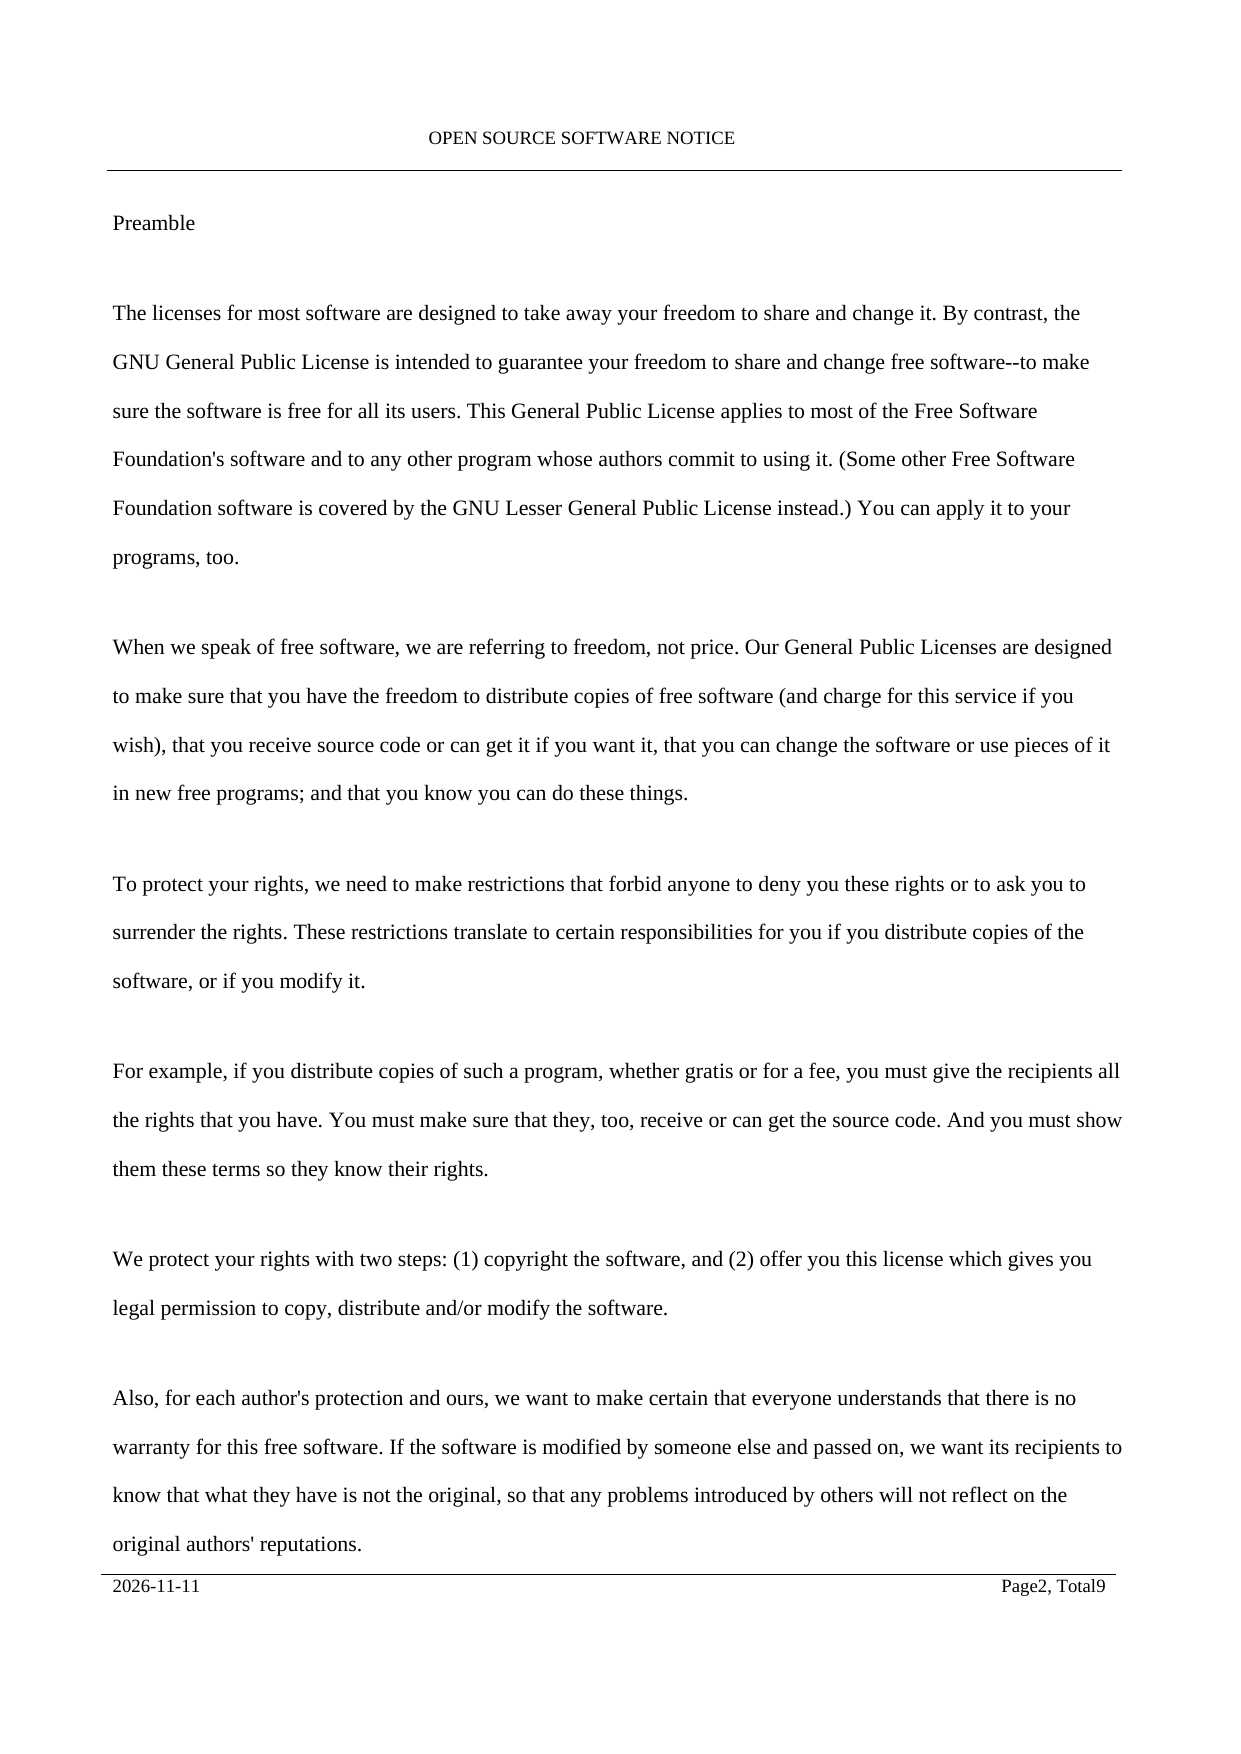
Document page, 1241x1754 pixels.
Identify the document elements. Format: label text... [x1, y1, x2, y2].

text Also, for each author's protection and ours, we want to make certain that everyone understands that there is no warranty for this free software. If the software is modified by someone else and passed on, we want its recipients to know that what they have is not the original, so that any problems introduced by others will not reflect on the original authors' reputations. [112, 1381, 1128, 1560]
text When we speak of free software, we are referring to freedom, not price. Our General Public Licenses are designed to make sure that you have the freedom to distribute copies of free software (and charge for this service if you wish), that you receive source code or can get it if you want it, that you can change the software or use pieces of it in new free programs; and that you know you can do these things. [112, 631, 1128, 809]
text Preamble [112, 206, 1128, 239]
text For example, if you distribute copies of such a program, whether gratis or for a fee, you must give the recipients all the rights that you have. You must make sure that they, too, receive or can get the source code. And you must show them these terms so they know their rights. [112, 1055, 1128, 1185]
text To protect your rights, we need to make restrictions that forbid anyone to deny you these rights or to ask you to surrender the rights. These restrictions translate to certain responsibilities for you if you distribute copies of the software, or if you modify it. [112, 867, 1128, 997]
text We protect your rights with two steps: (1) copyright the software, and (2) offer you this license which gives you legal permission to copy, distribute and/or modify the software. [112, 1242, 1128, 1324]
text The licenses for most software are designed to take away your freedom to share and change it. By contrast, the GNU General Public License is intended to guarantee your freedom to share and change free software--to make sure the software is free for all its users. This General Public License applies to most of the Free Software Foundation's software and to any other program whose authors commit to using it. (Some other Free Software Foundation software is covered by the GNU Lesser General Public License instead.) You can apply it to your programs, too. [112, 297, 1128, 573]
